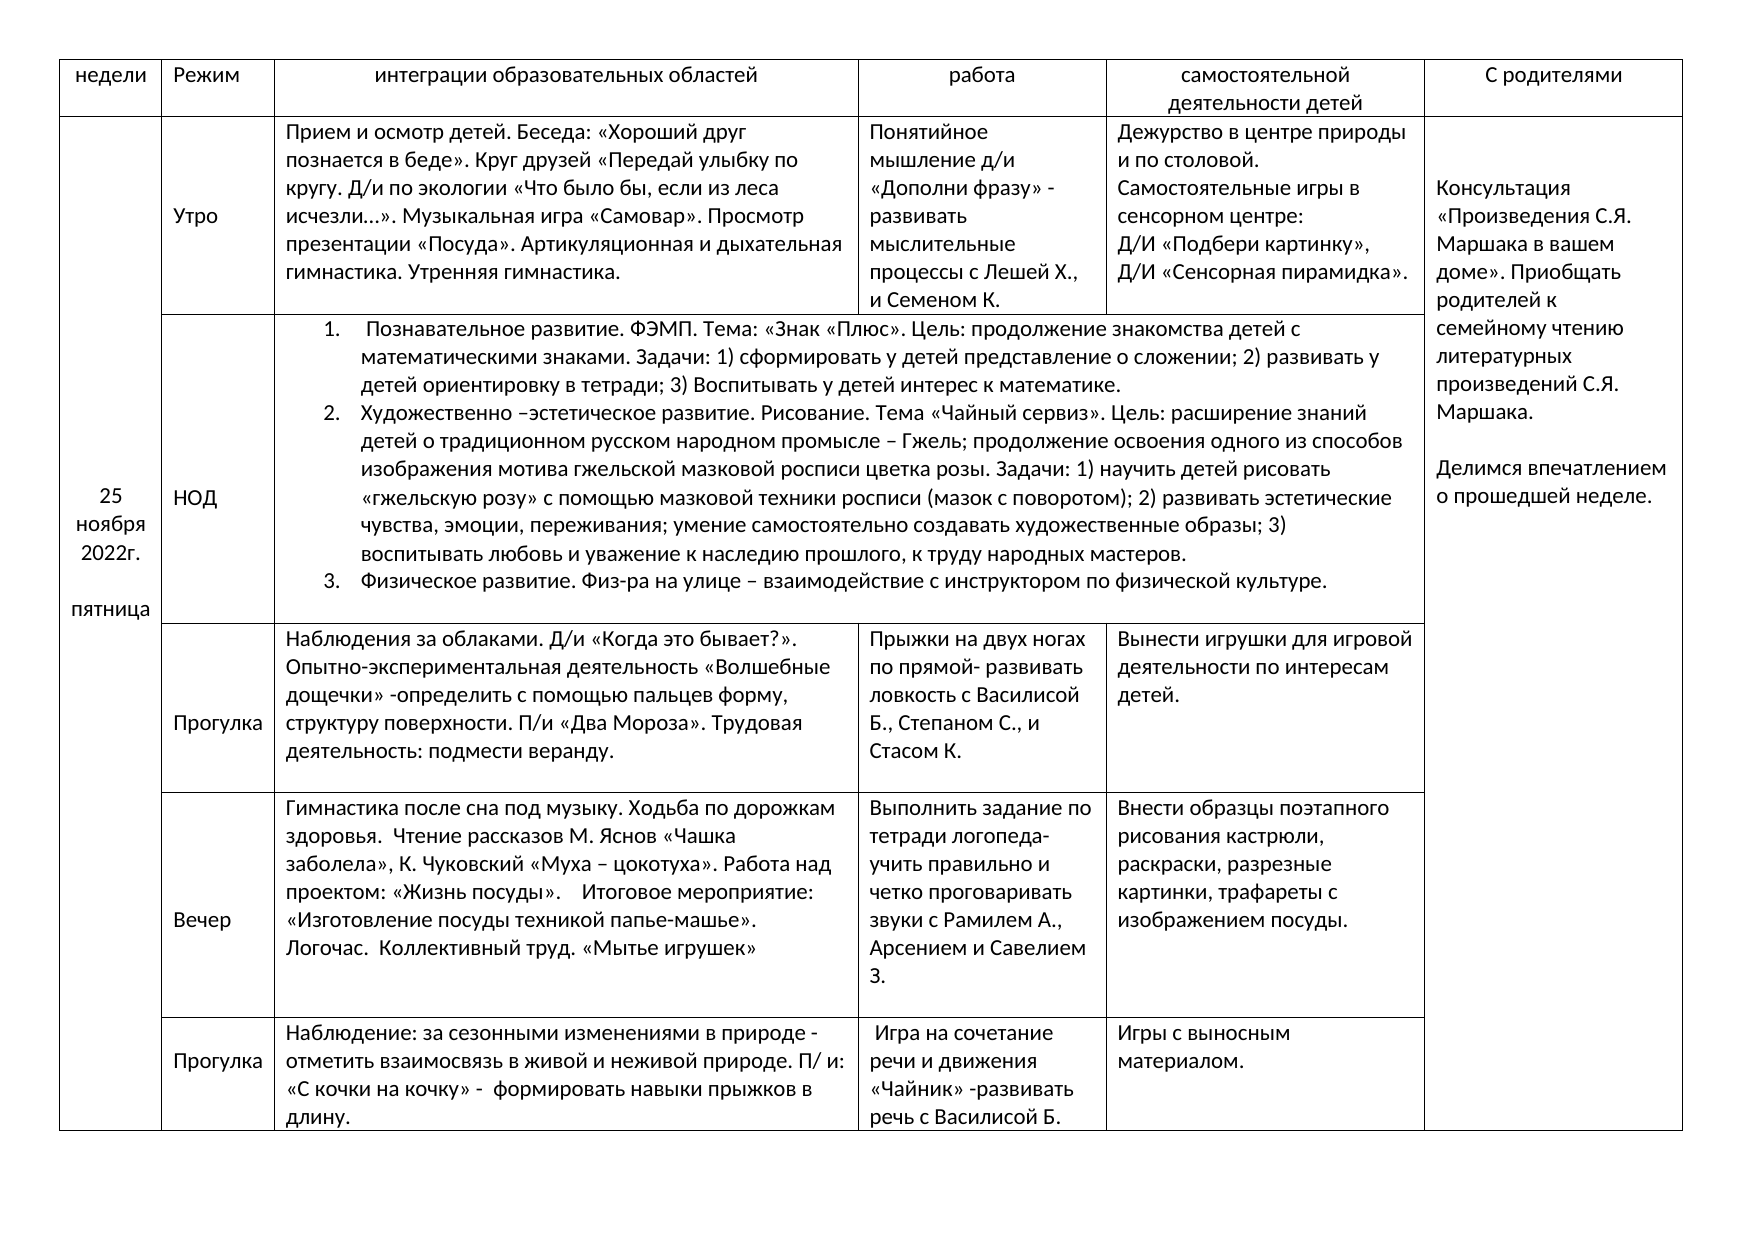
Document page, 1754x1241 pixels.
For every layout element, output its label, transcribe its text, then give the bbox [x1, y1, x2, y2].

table_cell Консультация «Произведения С.Я. Маршака в вашем доме». Приобщать родителей к семейному чтению литературных произведений С.Я. Маршака. Делимся впечатлением о прошедшей неделе. [1425, 117, 1682, 1130]
table_cell Познавательное развитие. ФЭМП. Тема: «Знак «Плюс». Цель: продолжение знакомства детей с математическими знаками. Задачи: 1) сформировать у детей представление о сложении; 2) развивать у детей ориентировку в тетради; 3) Воспитывать у детей интерес к математике. Художественно –эстетическое развитие. Рисование. Тема «Чайный сервиз». Цель: расширение знаний детей о традиционном русском народном промысле – Гжель; продолжение освоения одного из способов изображения мотива гжельской мазковой росписи цветка розы. Задачи: 1) научить детей рисовать «гжельскую розу» с помощью мазковой техники росписи (мазок с поворотом); 2) развивать эстетические чувства, эмоции, переживания; умение самостоятельно создавать художественные образы; 3) воспитывать любовь и уважение к наследию прошлого, к труду народных мастеров. Физическое развитие. Физ-ра на улице – взаимодействие с инструктором по физической культуре. [275, 315, 1424, 623]
table_cell Наблюдения за облаками. Д/и «Когда это бывает?». Опытно-экспериментальная деятельность «Волшебные дощечки» -определить с помощью пальцев форму, структуру поверхности. П/и «Два Мороза». Трудовая деятельность: подмести веранду. [275, 624, 858, 792]
table_cell Вечер [162, 793, 274, 1017]
table_cell Игра на сочетание речи и движения «Чайник» -развивать речь с Василисой Б. [859, 1018, 1106, 1130]
table_cell Прыжки на двух ногах по прямой- развивать ловкость с Василисой Б., Степаном С., и Стасом К. [859, 624, 1106, 792]
table_cell День недели [60, 60, 161, 116]
table_cell Гимнастика после сна под музыку. Ходьба по дорожкам здоровья. Чтение рассказов М. Яснов «Чашка заболела», К. Чуковский «Муха – цокотуха». Работа над проектом: «Жизнь посуды». Итоговое мероприятие: «Изготовление посуды техникой папье-машье». Логочас. Коллективный труд. «Мытье игрушек» [275, 793, 858, 1017]
table_cell Наблюдение: за сезонными изменениями в природе - отметить взаимосвязь в живой и неживой природе. П/ и: «С кочки на кочку» - формировать навыки прыжков в длину. [275, 1018, 858, 1130]
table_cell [275, 60, 858, 116]
table_cell Прогулка [162, 624, 274, 792]
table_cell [1107, 60, 1424, 116]
table_cell НОД [162, 315, 274, 623]
table_cell Прием и осмотр детей. Беседа: «Хороший друг познается в беде». Круг друзей «Передай улыбку по кругу. Д/и по экологии «Что было бы, если из леса исчезли…». Музыкальная игра «Самовар». Просмотр презентации «Посуда». Артикуляционная и дыхательная гимнастика. Утренняя гимнастика. [275, 117, 858, 313]
table_cell 25 ноября 2022г. пятница [60, 117, 161, 1130]
table_cell Утро [162, 117, 274, 313]
table_cell Прогулка [162, 1018, 274, 1130]
table_cell Выполнить задание по тетради логопеда- учить правильно и четко проговаривать звуки с Рамилем А., Арсением и Савелием З. [859, 793, 1106, 1017]
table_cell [859, 60, 1106, 116]
table_cell Понятийное мышление д/и «Дополни фразу» -развивать мыслительные процессы с Лешей Х., и Семеном К. [859, 117, 1106, 313]
table_cell Вынести игрушки для игровой деятельности по интересам детей. [1107, 624, 1424, 792]
table_cell Внести образцы поэтапного рисования кастрюли, раскраски, разрезные картинки, трафареты с изображением посуды. [1107, 793, 1424, 1017]
table_cell Режим [162, 60, 274, 116]
table_cell Игры с выносным материалом. [1107, 1018, 1424, 1130]
table_cell Дежурство в центре природы и по столовой. Самостоятельные игры в сенсорном центре: Д/И «Подбери картинку», Д/И «Сенсорная пирамидка». [1107, 117, 1424, 313]
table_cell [1425, 60, 1682, 116]
